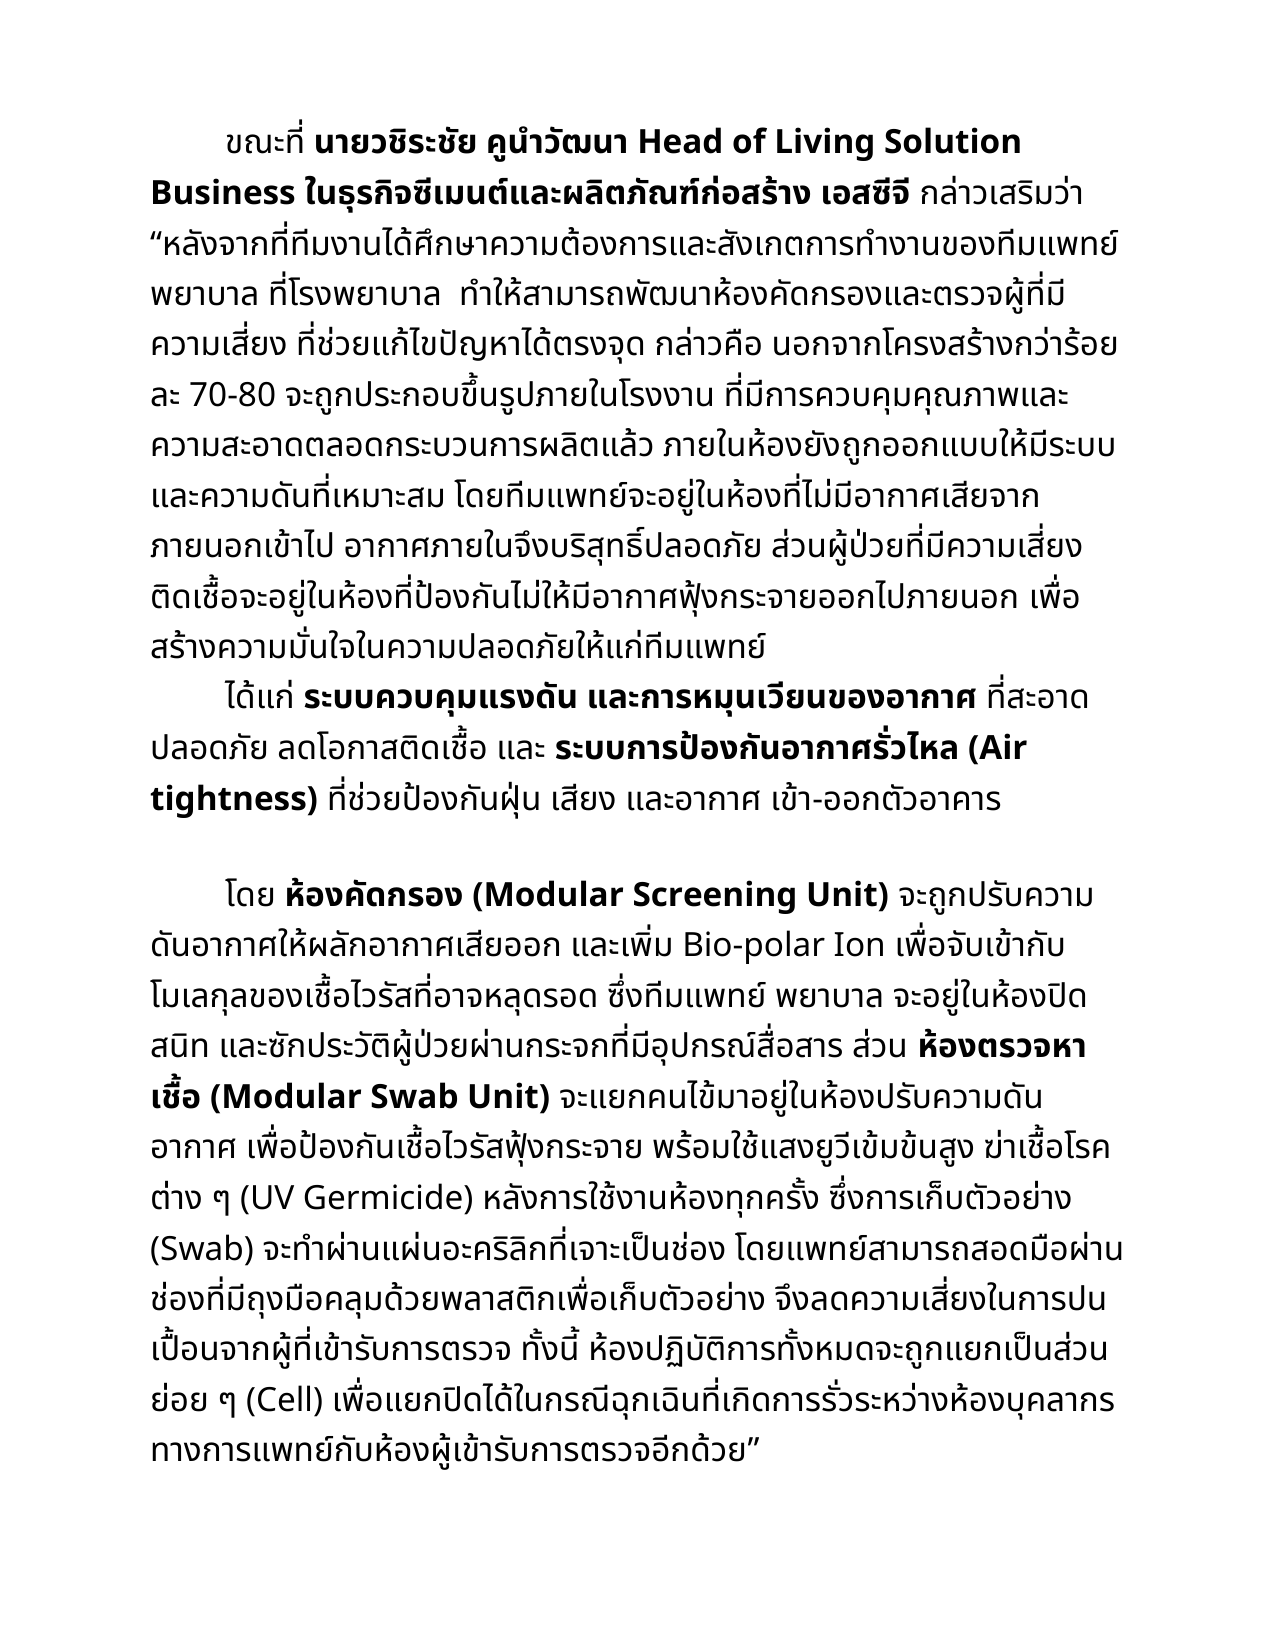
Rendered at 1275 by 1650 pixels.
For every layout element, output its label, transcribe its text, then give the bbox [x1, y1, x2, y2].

text โดย ห้องคัดกรอง (Modular Screening Unit) จะถูกปรับความดันอากาศให้ผลักอากาศเสียออก และเพิ่ม Bio-polar Ion เพื่อจับเข้ากับโมเลกุลของเชื้อไวรัสที่อาจหลุดรอด ซึ่งทีมแพทย์ พยาบาล จะอยู่ในห้องปิดสนิท และซักประวัติผู้ป่วยผ่านกระจกที่มีอุปกรณ์สื่อสาร ส่วน ห้องตรวจหาเชื้อ (Modular Swab Unit) จะแยกคนไข้มาอยู่ในห้องปรับความดันอากาศ เพื่อป้องกันเชื้อไวรัสฟุ้งกระจาย พร้อมใช้แสงยูวีเข้มข้นสูง ฆ่าเชื้อโรคต่าง ๆ (UV Germicide) หลังการใช้งานห้องทุกครั้ง ซึ่งการเก็บตัวอย่าง (Swab) จะทำผ่านแผ่นอะคริลิกที่เจาะเป็นช่อง โดยแพทย์สามารถสอดมือผ่านช่องที่มีถุงมือคลุมด้วยพลาสติกเพื่อเก็บตัวอย่าง จึงลดความเสี่ยงในการปนเปื้อนจากผู้ที่เข้ารับการตรวจ ทั้งนี้ ห้องปฏิบัติการทั้งหมดจะถูกแยกเป็นส่วนย่อย ๆ (Cell) เพื่อแยกปิดได้ในกรณีฉุกเฉินที่เกิดการรั่วระหว่างห้องบุคลากรทางการแพทย์กับห้องผู้เข้ารับการตรวจอีกด้วย” [150, 871, 1125, 1477]
text ขณะที่ นายวชิระชัย คูนำวัฒนา Head of Living Solution Business ในธุรกิจซีเมนต์และผลิตภัณฑ์ก่อสร้าง เอสซีจี กล่าวเสริมว่า “หลังจากที่ทีมงานได้ศึกษาความต้องการและสังเกตการทำงานของทีมแพทย์ พยาบาล ที่โรงพยาบาล ทำให้สามารถพัฒนาห้องคัดกรองและตรวจผู้ที่มีความเสี่ยง ที่ช่วยแก้ไขปัญหาได้ตรงจุด กล่าวคือ นอกจากโครงสร้างกว่าร้อยละ 70-80 จะถูกประกอบขึ้นรูปภายในโรงงาน ที่มีการควบคุมคุณภาพและความสะอาดตลอดกระบวนการผลิตแล้ว ภายในห้องยังถูกออกแบบให้มีระบบและความดันที่เหมาะสม โดยทีมแพทย์จะอยู่ในห้องที่ไม่มีอากาศเสียจากภายนอกเข้าไป อากาศภายในจึงบริสุทธิ์ปลอดภัย ส่วนผู้ป่วยที่มีความเสี่ยงติดเชื้อจะอยู่ในห้องที่ป้องกันไม่ให้มีอากาศฟุ้งกระจายออกไปภายนอก เพื่อสร้างความมั่นใจในความปลอดภัยให้แก่ทีมแพทย์ [150, 118, 1125, 673]
text ได้แก่ ระบบควบคุมแรงดัน และการหมุนเวียนของอากาศ ที่สะอาด ปลอดภัย ลดโอกาสติดเชื้อ และ ระบบการป้องกันอากาศรั่วไหล (Air tightness) ที่ช่วยป้องกันฝุ่น เสียง และอากาศ เข้า-ออกตัวอาคาร [150, 673, 1125, 825]
